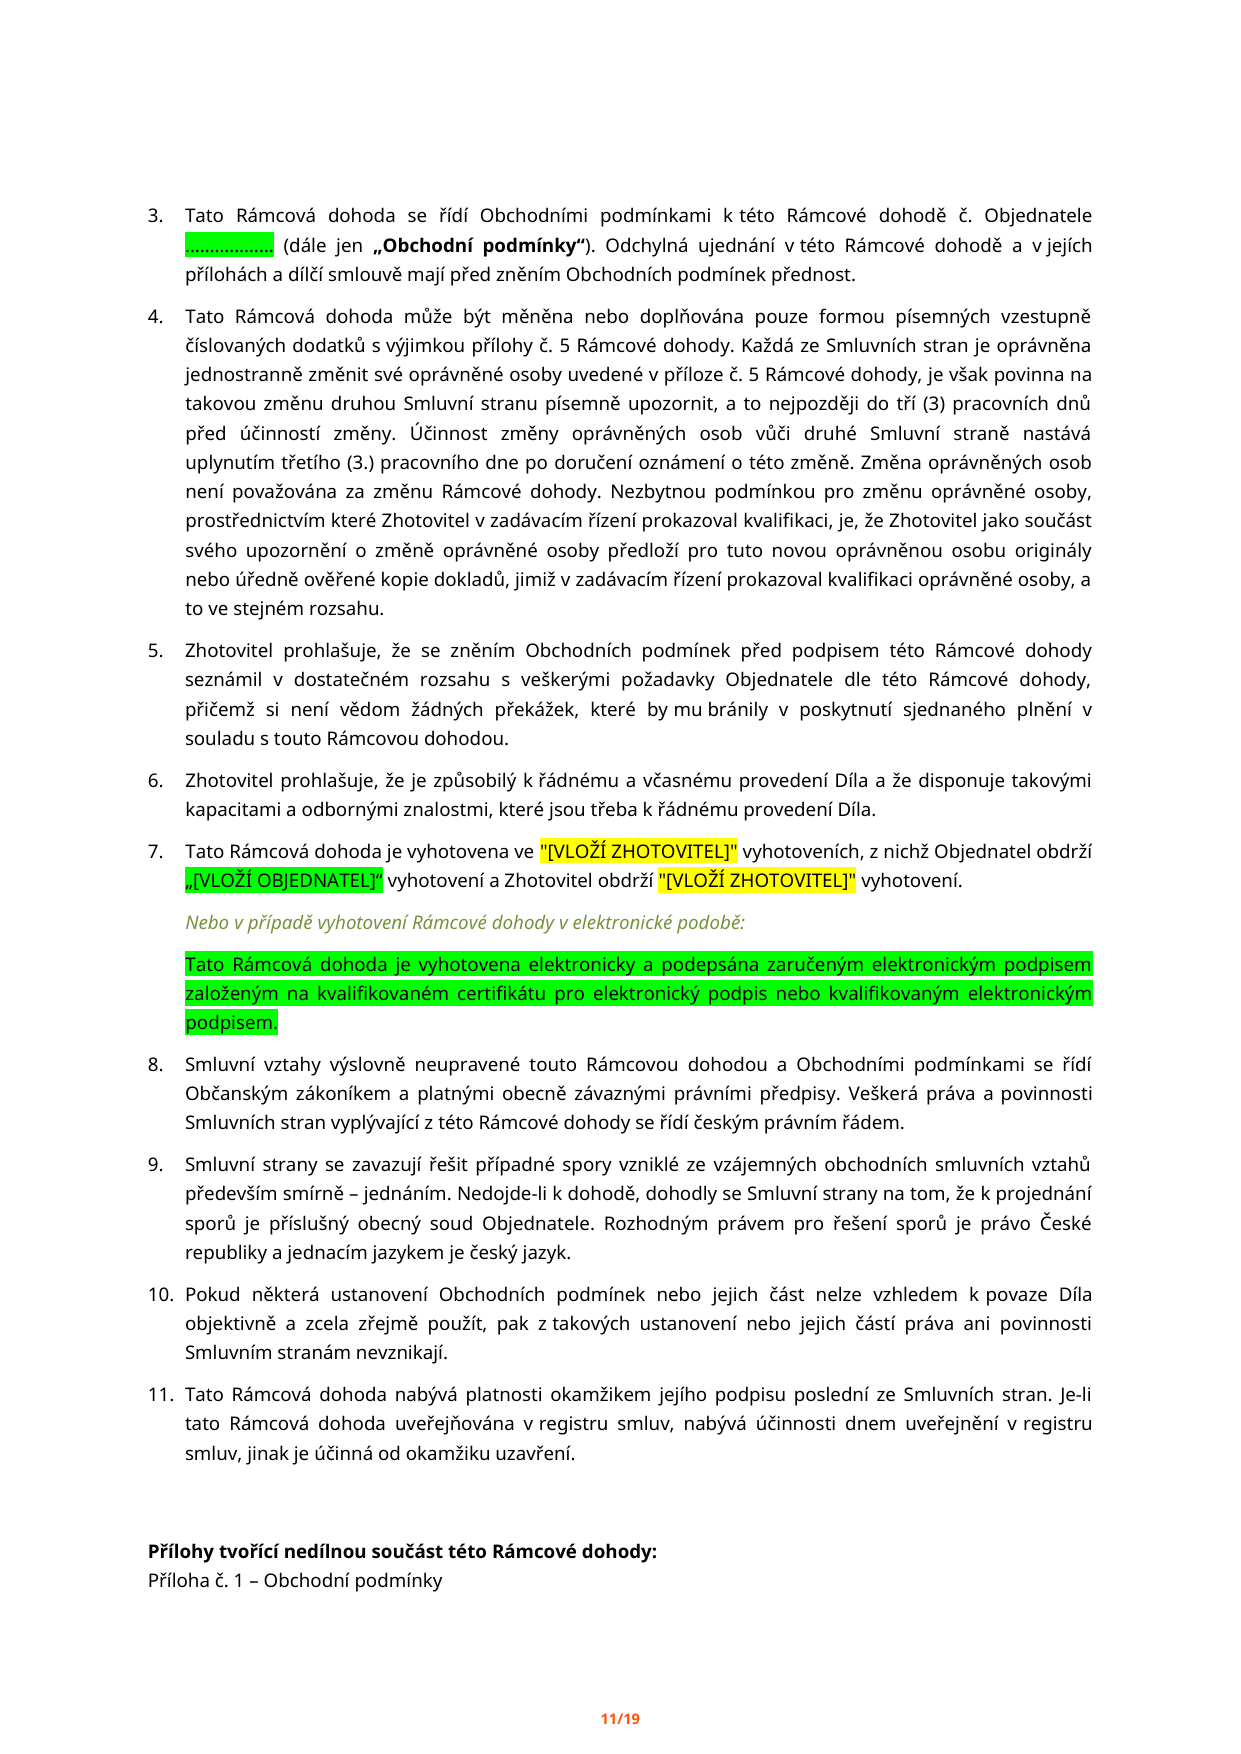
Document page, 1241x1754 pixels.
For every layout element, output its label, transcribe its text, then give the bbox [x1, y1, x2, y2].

list Pokud některá ustanovení Obchodních podmínek nebo jejich část nelze vzhledem k povaze Díla objektivně a zcela zřejmě použít, pak z takových ustanovení nebo jejich částí práva ani povinnosti Smluvním stranám nevznikají. [148, 1281, 1093, 1365]
list Smluvní vztahy výslovně neupravené touto Rámcovou dohodou a Obchodními podmínkami se řídí Občanským zákoníkem a platnými obecně závaznými právními předpisy. Veškerá práva a povinnosti Smluvních stran vyplývající z této Rámcové dohody se řídí českým právním řádem. [148, 1051, 1093, 1135]
list Tato Rámcová dohoda může být měněna nebo doplňována pouze formou písemných vzestupně číslovaných dodatků s výjimkou přílohy č. 5 Rámcové dohody. Každá ze Smluvních stran je oprávněna jednostranně změnit své oprávněné osoby uvedené v příloze č. 5 Rámcové dohody, je však povinna na takovou změnu druhou Smluvní stranu písemně upozornit, a to nejpozději do tří (3) pracovních dnů před účinností změny. Účinnost změny oprávněných osob vůči druhé Smluvní straně nastává uplynutím třetího (3.) pracovního dne po doručení oznámení o této změně. Změna oprávněných osob není považována za změnu Rámcové dohody. Nezbytnou podmínkou pro změnu oprávněné osoby, prostřednictvím které Zhotovitel v zadávacím řízení prokazoval kvalifikaci, je, že Zhotovitel jako součást svého upozornění o změně oprávněné osoby předloží pro tuto novou oprávněnou osobu originály nebo úředně ověřené kopie dokladů, jimiž v zadávacím řízení prokazoval kvalifikaci oprávněné osoby, a to ve stejném rozsahu. [148, 303, 1093, 621]
text Nebo v případě vyhotovení Rámcové dohody v elektronické podobě: [185, 909, 1093, 934]
list Smluvní strany se zavazují řešit případné spory vzniklé ze vzájemných obchodních smluvních vztahů především smírně – jednáním. Nedojde-li k dohodě, dohodly se Smluvní strany na tom, že k projednání sporů je příslušný obecný soud Objednatele. Rozhodným právem pro řešení sporů je právo České republiky a jednacím jazykem je český jazyk. [148, 1151, 1093, 1265]
text Přílohy tvořící nedílnou součást této Rámcové dohody: [148, 1538, 1095, 1564]
list Tato Rámcová dohoda nabývá platnosti okamžikem jejího podpisu poslední ze Smluvních stran. Je-li tato Rámcová dohoda uveřejňována v registru smluv, nabývá účinnosti dnem uveřejnění v registru smluv, jinak je účinná od okamžiku uzavření. [148, 1381, 1093, 1465]
list Zhotovitel prohlašuje, že je způsobilý k řádnému a včasnému provedení Díla a že disponuje takovými kapacitami a odbornými znalostmi, které jsou třeba k řádnému provedení Díla. [148, 767, 1093, 822]
list Zhotovitel prohlašuje, že se zněním Obchodních podmínek před podpisem této Rámcové dohody seznámil v dostatečném rozsahu s veškerými požadavky Objednatele dle této Rámcové dohody, přičemž si není vědom žádných překážek, které by mu bránily v poskytnutí sjednaného plnění v souladu s touto Rámcovou dohodou. [148, 637, 1093, 751]
text Příloha č. 1 – Obchodní podmínky [148, 1568, 1095, 1593]
list Tato Rámcová dohoda se řídí Obchodními podmínkami k této Rámcové dohodě č. Objednatele ……………… (dále jen „Obchodní podmínky“). Odchylná ujednání v této Rámcové dohodě a v jejích přílohách a dílčí smlouvě mají před zněním Obchodních podmínek přednost. [148, 203, 1093, 287]
list Tato Rámcová dohoda je vyhotovena ve "[VLOŽÍ ZHOTOVITEL]" vyhotoveních, z nichž Objednatel obdrží „[VLOŽÍ OBJEDNATEL]“ vyhotovení a Zhotovitel obdrží "[VLOŽÍ ZHOTOVITEL]" vyhotovení. [148, 838, 1093, 893]
text Tato Rámcová dohoda je vyhotovena elektronicky a podepsána zaručeným elektronickým podpisem založeným na kvalifikovaném certifikátu pro elektronický podpis nebo kvalifikovaným elektronickým podpisem. [185, 1006, 1093, 1035]
